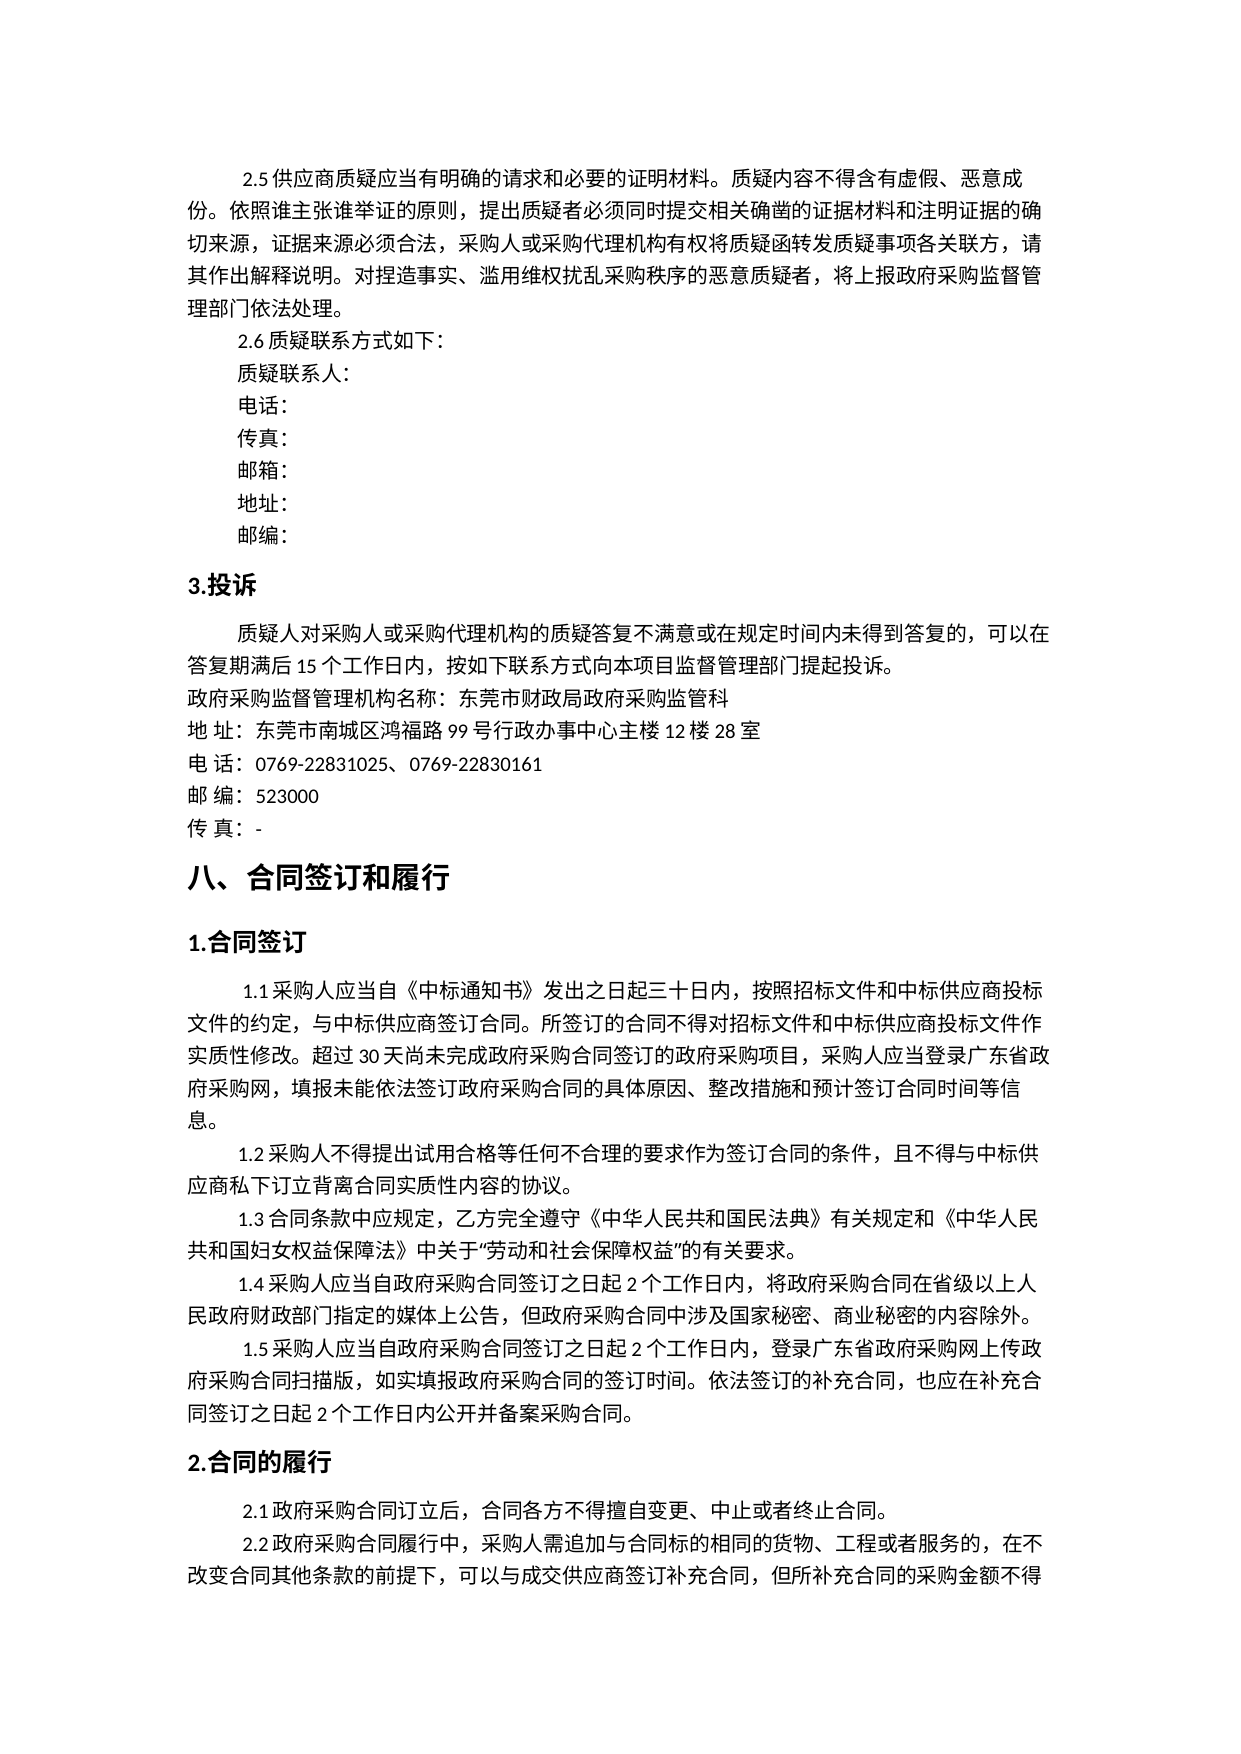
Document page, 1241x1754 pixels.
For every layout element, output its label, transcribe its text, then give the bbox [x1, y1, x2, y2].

text 1.5采购人应当自政府采购合同签订之日起2个工作日内，登录广东省政府采购网上传政府采购合同扫描版，如实填报政府采购合同的签订时间。依法签订的补充合同，也应在补充合同签订之日起2个工作日内公开并备案采购合同。 [187, 1332, 1053, 1429]
text 电 话：0769-22831025、0769-22830161 [187, 747, 1053, 779]
text 地 址：东莞市南城区鸿福路99号行政办事中心主楼12楼28室 [187, 714, 1053, 747]
text 质疑人对采购人或采购代理机构的质疑答复不满意或在规定时间内未得到答复的，可以在答复期满后15个工作日内，按如下联系方式向本项目监督管理部门提起投诉。 [187, 617, 1053, 682]
text 3.投诉 [187, 552, 1053, 617]
text 1.4采购人应当自政府采购合同签订之日起2个工作日内，将政府采购合同在省级以上人民政府财政部门指定的媒体上公告，但政府采购合同中涉及国家秘密、商业秘密的内容除外。 [187, 1267, 1053, 1332]
text 1.3合同条款中应规定，乙方完全遵守《中华人民共和国民法典》有关规定和《中华人民共和国妇女权益保障法》中关于“劳动和社会保障权益”的有关要求。 [187, 1202, 1053, 1267]
text 邮 编：523000 [187, 779, 1053, 812]
text 邮箱： [187, 454, 1053, 487]
text 2.5供应商质疑应当有明确的请求和必要的证明材料。质疑内容不得含有虚假、恶意成份。依照谁主张谁举证的原则，提出质疑者必须同时提交相关确凿的证据材料和注明证据的确切来源，证据来源必须合法，采购人或采购代理机构有权将质疑函转发质疑事项各关联方，请其作出解释说明。对捏造事实、滥用维权扰乱采购秩序的恶意质疑者，将上报政府采购监督管理部门依法处理。 [187, 162, 1053, 324]
text 八、合同签订和履行 [187, 844, 1053, 909]
text 2.合同的履行 [187, 1429, 1053, 1494]
text 1.1采购人应当自《中标通知书》发出之日起三十日内，按照招标文件和中标供应商投标文件的约定，与中标供应商签订合同。所签订的合同不得对招标文件和中标供应商投标文件作实质性修改。超过30天尚未完成政府采购合同签订的政府采购项目，采购人应当登录广东省政府采购网，填报未能依法签订政府采购合同的具体原因、整改措施和预计签订合同时间等信息。 [187, 974, 1053, 1137]
text 电话： [187, 389, 1053, 422]
text 2.6质疑联系方式如下： [187, 324, 1053, 357]
text 1.2采购人不得提出试用合格等任何不合理的要求作为签订合同的条件，且不得与中标供应商私下订立背离合同实质性内容的协议。 [187, 1137, 1053, 1202]
text 邮编： [187, 519, 1053, 552]
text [187, 1527, 1053, 1592]
text 质疑联系人： [187, 357, 1053, 389]
text 传 真：- [187, 812, 1053, 844]
text 1.合同签订 [187, 909, 1053, 974]
text 地址： [187, 487, 1053, 519]
text 2.1政府采购合同订立后，合同各方不得擅自变更、中止或者终止合同。 [187, 1494, 1053, 1527]
text 政府采购监督管理机构名称：东莞市财政局政府采购监管科 [187, 682, 1053, 714]
text 传真： [187, 422, 1053, 454]
